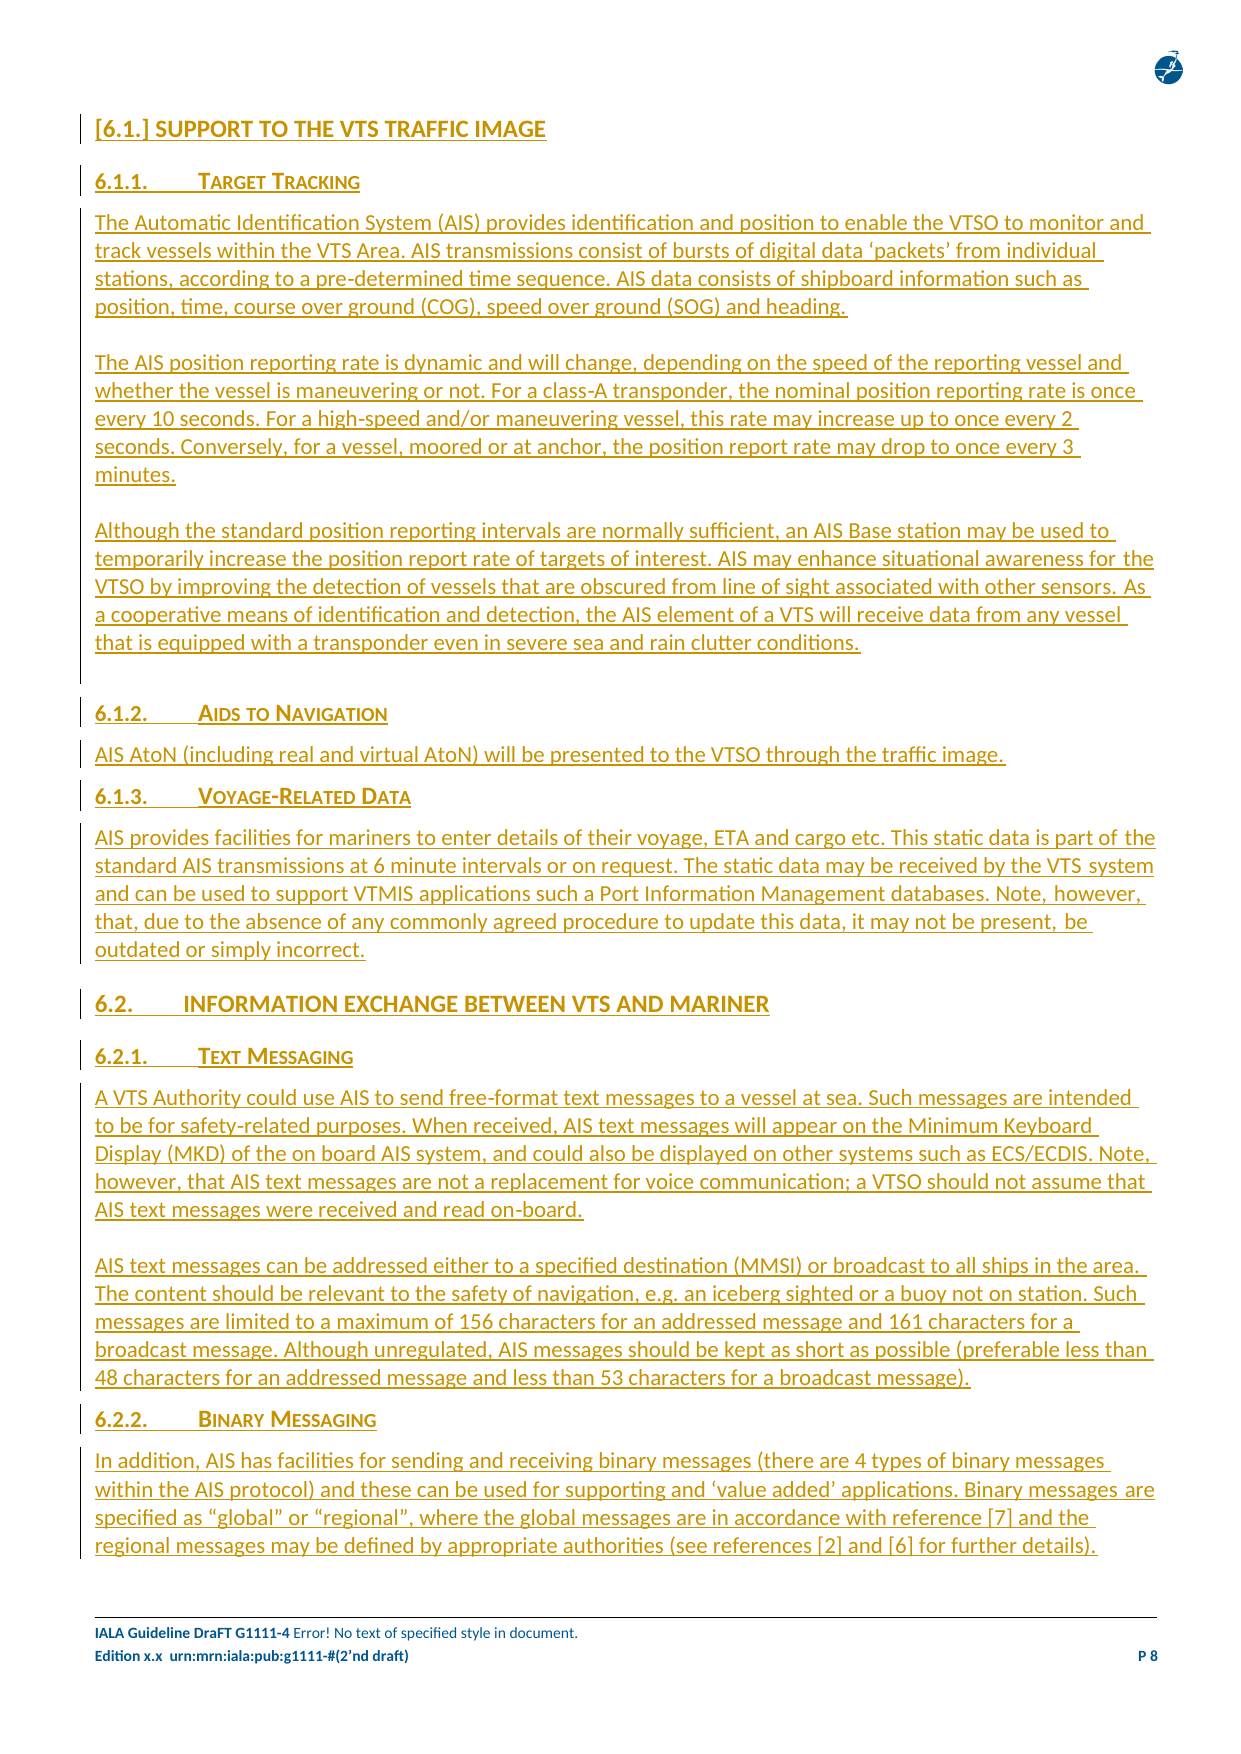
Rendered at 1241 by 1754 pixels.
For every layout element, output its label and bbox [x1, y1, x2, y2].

picture [1123, 0, 1241, 119]
